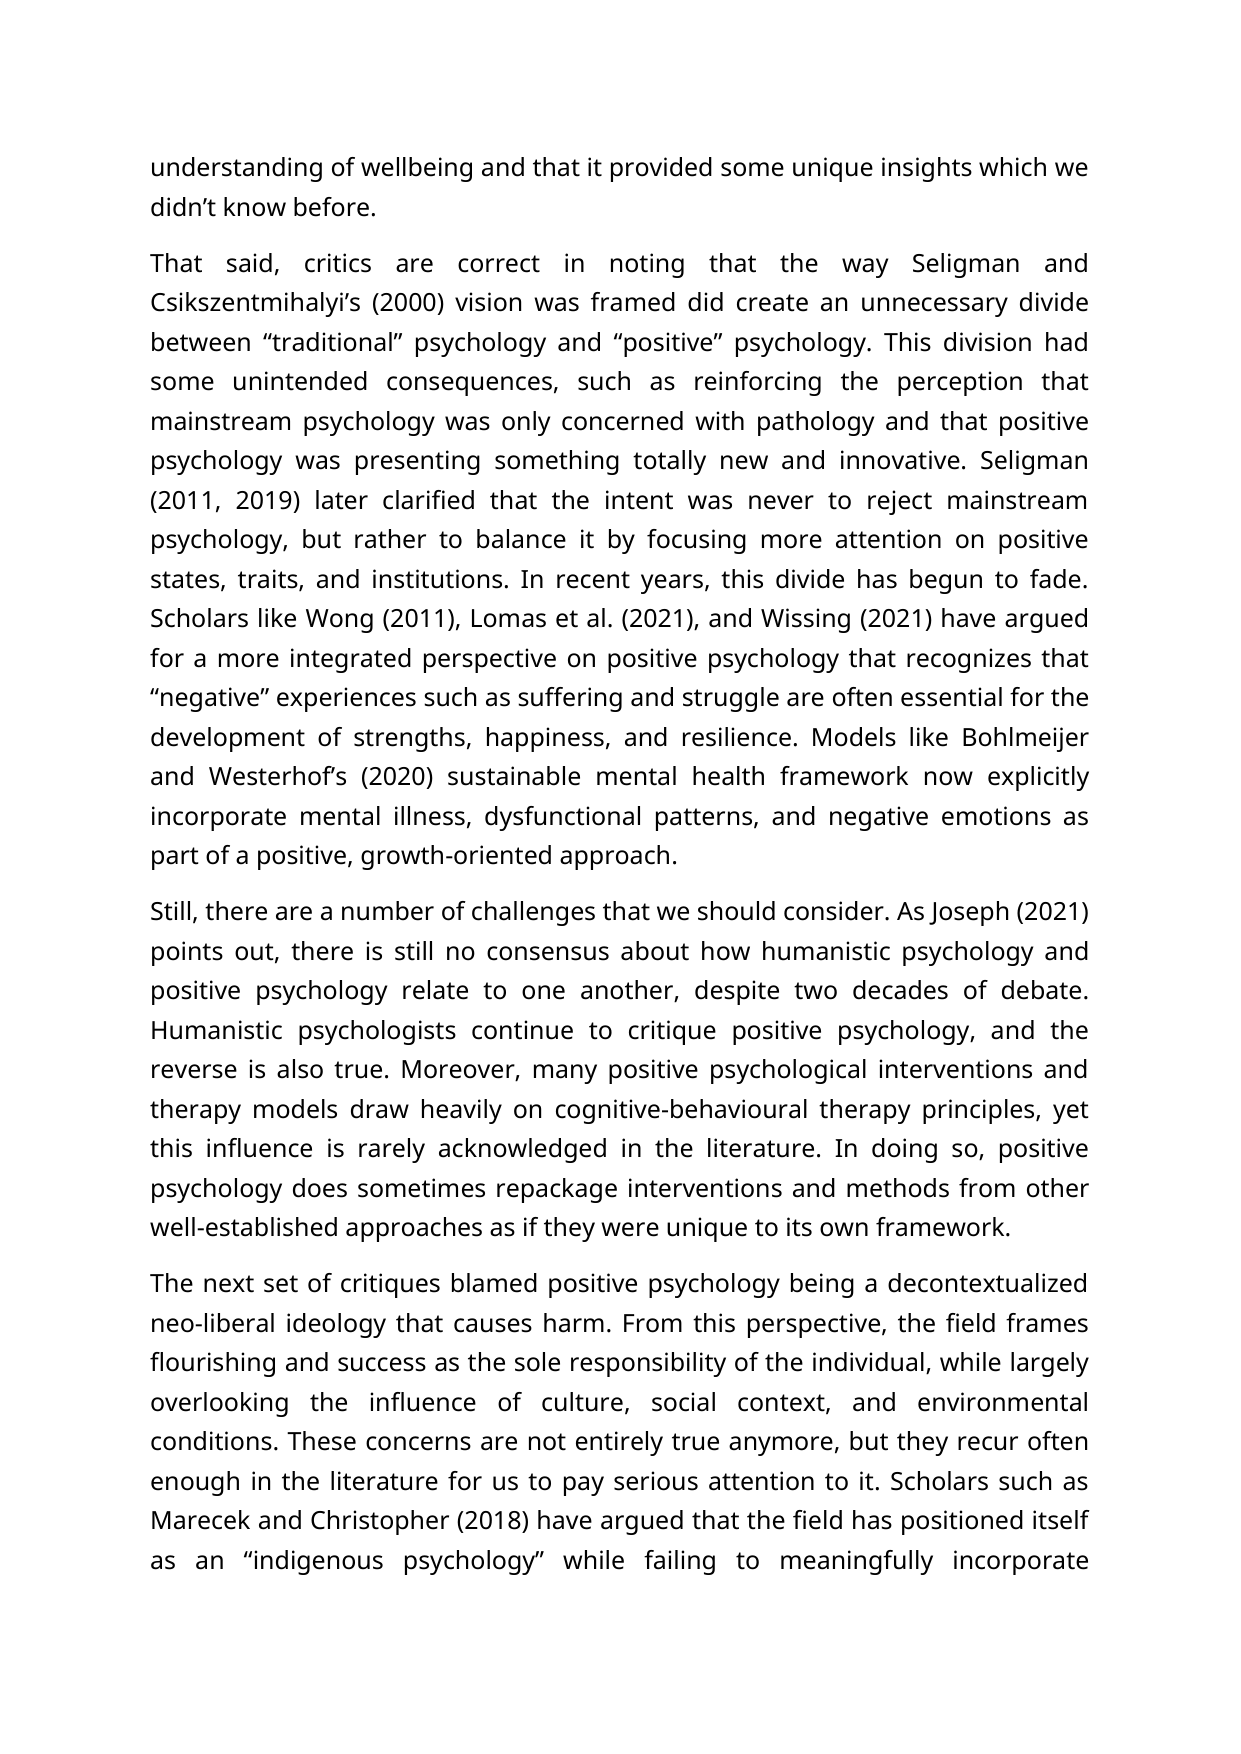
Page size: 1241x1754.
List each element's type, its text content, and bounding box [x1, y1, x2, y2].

text That said, critics are correct in noting that the way Seligman and Csikszentmihalyi’s (2000) vision was framed did create an unnecessary divide between “traditional” psychology and “positive” psychology. This division had some unintended consequences, such as reinforcing the perception that mainstream psychology was only concerned with pathology and that positive psychology was presenting something totally new and innovative. Seligman (2011, 2019) later clarified that the intent was never to reject mainstream psychology, but rather to balance it by focusing more attention on positive states, traits, and institutions. In recent years, this divide has begun to fade. Scholars like Wong (2011), Lomas et al. (2021), and Wissing (2021) have argued for a more integrated perspective on positive psychology that recognizes that “negative” experiences such as suffering and struggle are often essential for the development of strengths, happiness, and resilience. Models like Bohlmeijer and Westerhof’s (2020) sustainable mental health framework now explicitly incorporate mental illness, dysfunctional patterns, and negative emotions as part of a positive, growth-oriented approach. [150, 246, 1090, 872]
text Still, there are a number of challenges that we should consider. As Joseph (2021) points out, there is still no consensus about how humanistic psychology and positive psychology relate to one another, despite two decades of debate. Humanistic psychologists continue to critique positive psychology, and the reverse is also true. Moreover, many positive psychological interventions and therapy models draw heavily on cognitive-behavioural therapy principles, yet this influence is rarely acknowledged in the literature. In doing so, positive psychology does sometimes repackage interventions and methods from other well-established approaches as if they were unique to its own framework. [150, 894, 1090, 1244]
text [150, 150, 1090, 223]
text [150, 1266, 1090, 1576]
